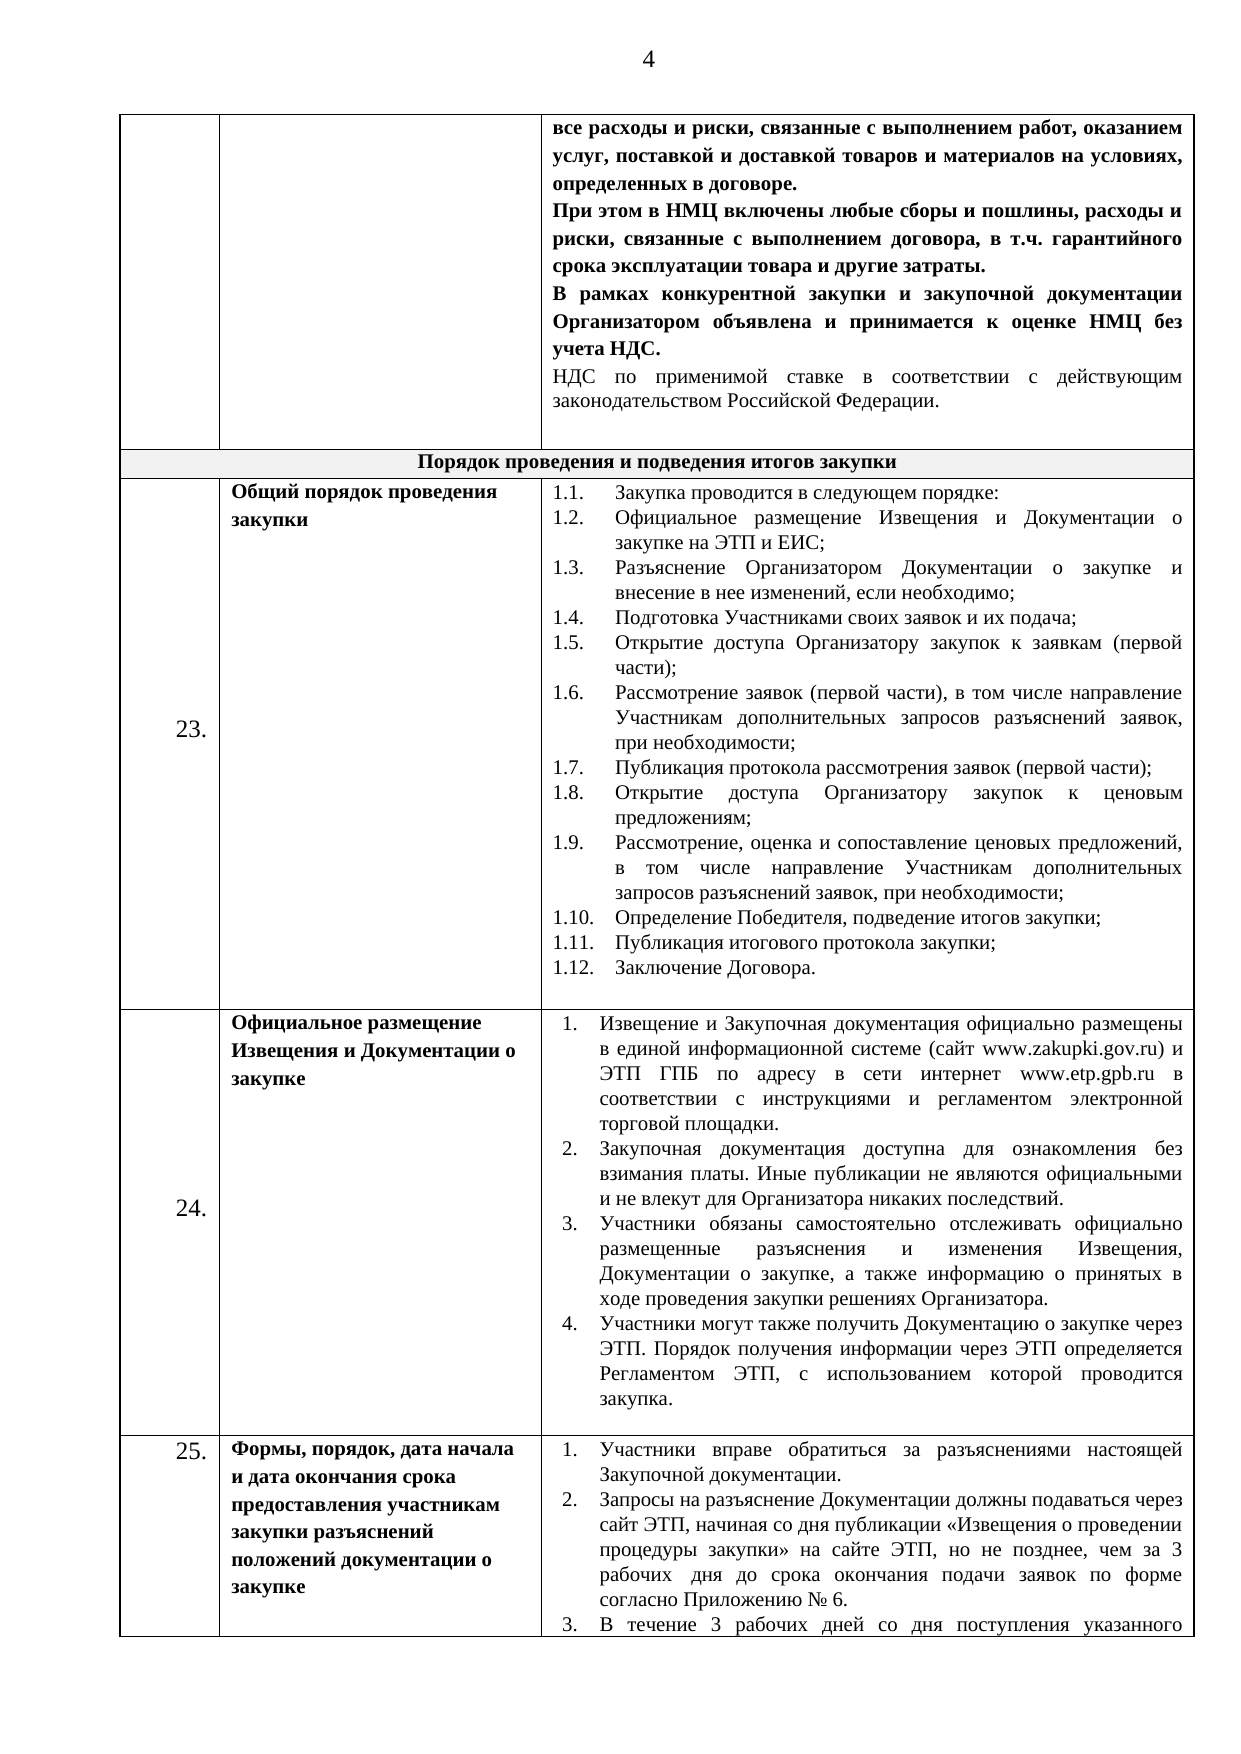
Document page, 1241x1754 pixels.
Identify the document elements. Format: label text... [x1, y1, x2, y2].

table_cell Извещение и Закупочная документация официально размещены в единой информационной системе (сайт www.zakupki.gov.ru) и ЭТП ГПБ по адресу в сети интернет www.etp.gpb.ru в соответствии с инструкциями и регламентом электронной торговой площадки. Закупочная документация доступна для ознакомления без взимания платы. Иные публикации не являются официальными и не влекут для Организатора никаких последствий. Участники обязаны самостоятельно отслеживать официально размещенные разъяснения и изменения Извещения, Документации о закупке, а также информацию о принятых в ходе проведения закупки решениях Организатора. Участники могут также получить Документацию о закупке через ЭТП. Порядок получения информации через ЭТП определяется Регламентом ЭТП, с использованием которой проводится закупка. [542, 1010, 1193, 1435]
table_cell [220, 1436, 541, 1636]
table_cell Закупка проводится в следующем порядке: Официальное размещение Извещения и Документации о закупке на ЭТП и ЕИС; Разъяснение Организатором Документации о закупке и внесение в нее изменений, если необходимо; Подготовка Участниками своих заявок и их подача; Открытие доступа Организатору закупок к заявкам (первой части); Рассмотрение заявок (первой части), в том числе направление Участникам дополнительных запросов разъяснений заявок, при необходимости; Публикация протокола рассмотрения заявок (первой части); Открытие доступа Организатору закупок к ценовым предложениям; Рассмотрение, оценка и сопоставление ценовых предложений, в том числе направление Участникам дополнительных запросов разъяснений заявок, при необходимости; Определение Победителя, подведение итогов закупки; Публикация итогового протокола закупки; Заключение Договора. [542, 479, 1193, 1009]
table_cell [121, 479, 219, 1009]
table_cell Порядок проведения и подведения итогов закупки [121, 450, 1193, 478]
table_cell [220, 115, 541, 448]
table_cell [542, 115, 1193, 448]
table_cell Официальное размещение Извещения и Документации о закупке [220, 1010, 541, 1435]
table_cell Общий порядок проведения закупки [220, 479, 541, 1009]
table_cell [121, 1010, 219, 1435]
table_cell [121, 1436, 219, 1636]
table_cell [542, 1436, 1193, 1636]
table_cell [121, 115, 219, 448]
